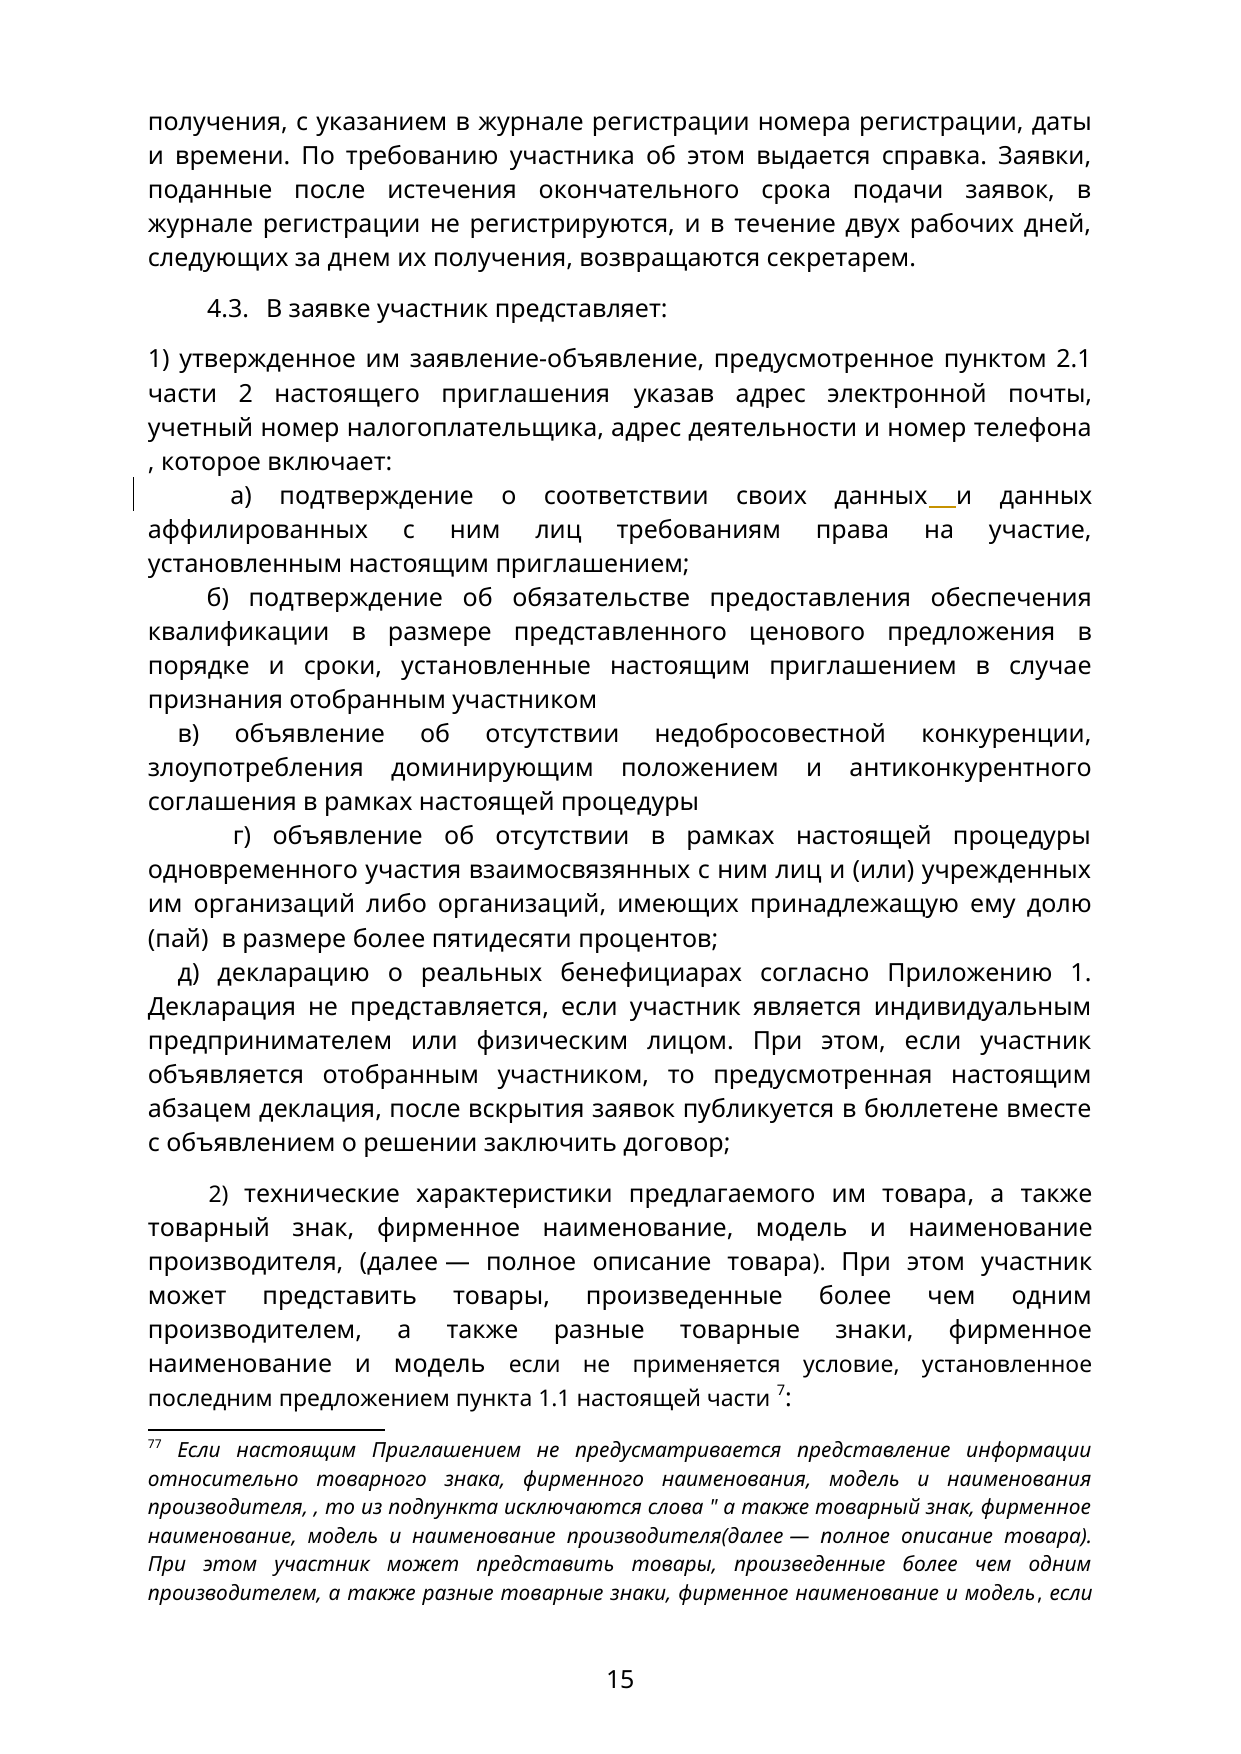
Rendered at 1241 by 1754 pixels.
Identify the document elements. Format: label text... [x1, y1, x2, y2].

text г) объявление об отсутствии в рамках настоящей процедуры одновременного участия взаимосвязянных с ним лиц и (или) учрежденных им организаций либо организаций, имеющих принадлежащую ему долю (пай) в размере более пятидесяти процентов; [148, 818, 1092, 954]
text 2) технические характеристики предлагаемого им товара, а также товарный знак, фирменное наименование, модель и наименование производителя, (далее — полное описание товара). При этом участник может представить товары, произведенные более чем одним производителем, а также разные товарные знаки, фирменное наименование и модель если не применяется условие, установленное последним предложением пункта 1.1 настоящей части 7: [148, 1175, 1092, 1414]
text 4.3. В заявке участник представляет: [148, 290, 1092, 324]
text д) декларацию о реальных бенефициарах согласно Приложению 1. Декларация не представляется, если участник является индивидуальным предпринимателем или физическим лицом. При этом, если участник объявляется отобранным участником, то предусмотренная настоящим абзацем деклация, после вскрытия заявок публикуется в бюллетене вместе с объявлением о решении заключить договор; [148, 954, 1092, 1159]
text а) подтверждение о соответствии своих данныхи данных аффилированных с ним лиц требованиям права на участие, установленным настоящим приглашением; [148, 477, 1092, 579]
text 1) утвержденное им заявление-объявление, предусмотренное пунктом 2.1 части 2 настоящего приглашения указав адрес электронной почты, учетный номер налогоплательщика, адрес деятельности и номер телефона , которое включает: [148, 341, 1092, 477]
text в) объявление об отсутствии недобросовестной конкуренции, злоупотребления доминирующим положением и антиконкурентного соглашения в рамках настоящей процедуры [148, 716, 1092, 818]
text б) подтверждение об обязательстве предоставления обеспечения квалификации в размере представленного ценового предложения в порядке и сроки, установленные настоящим приглашением в случае признания отобранным участником [148, 579, 1092, 716]
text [148, 103, 1092, 274]
